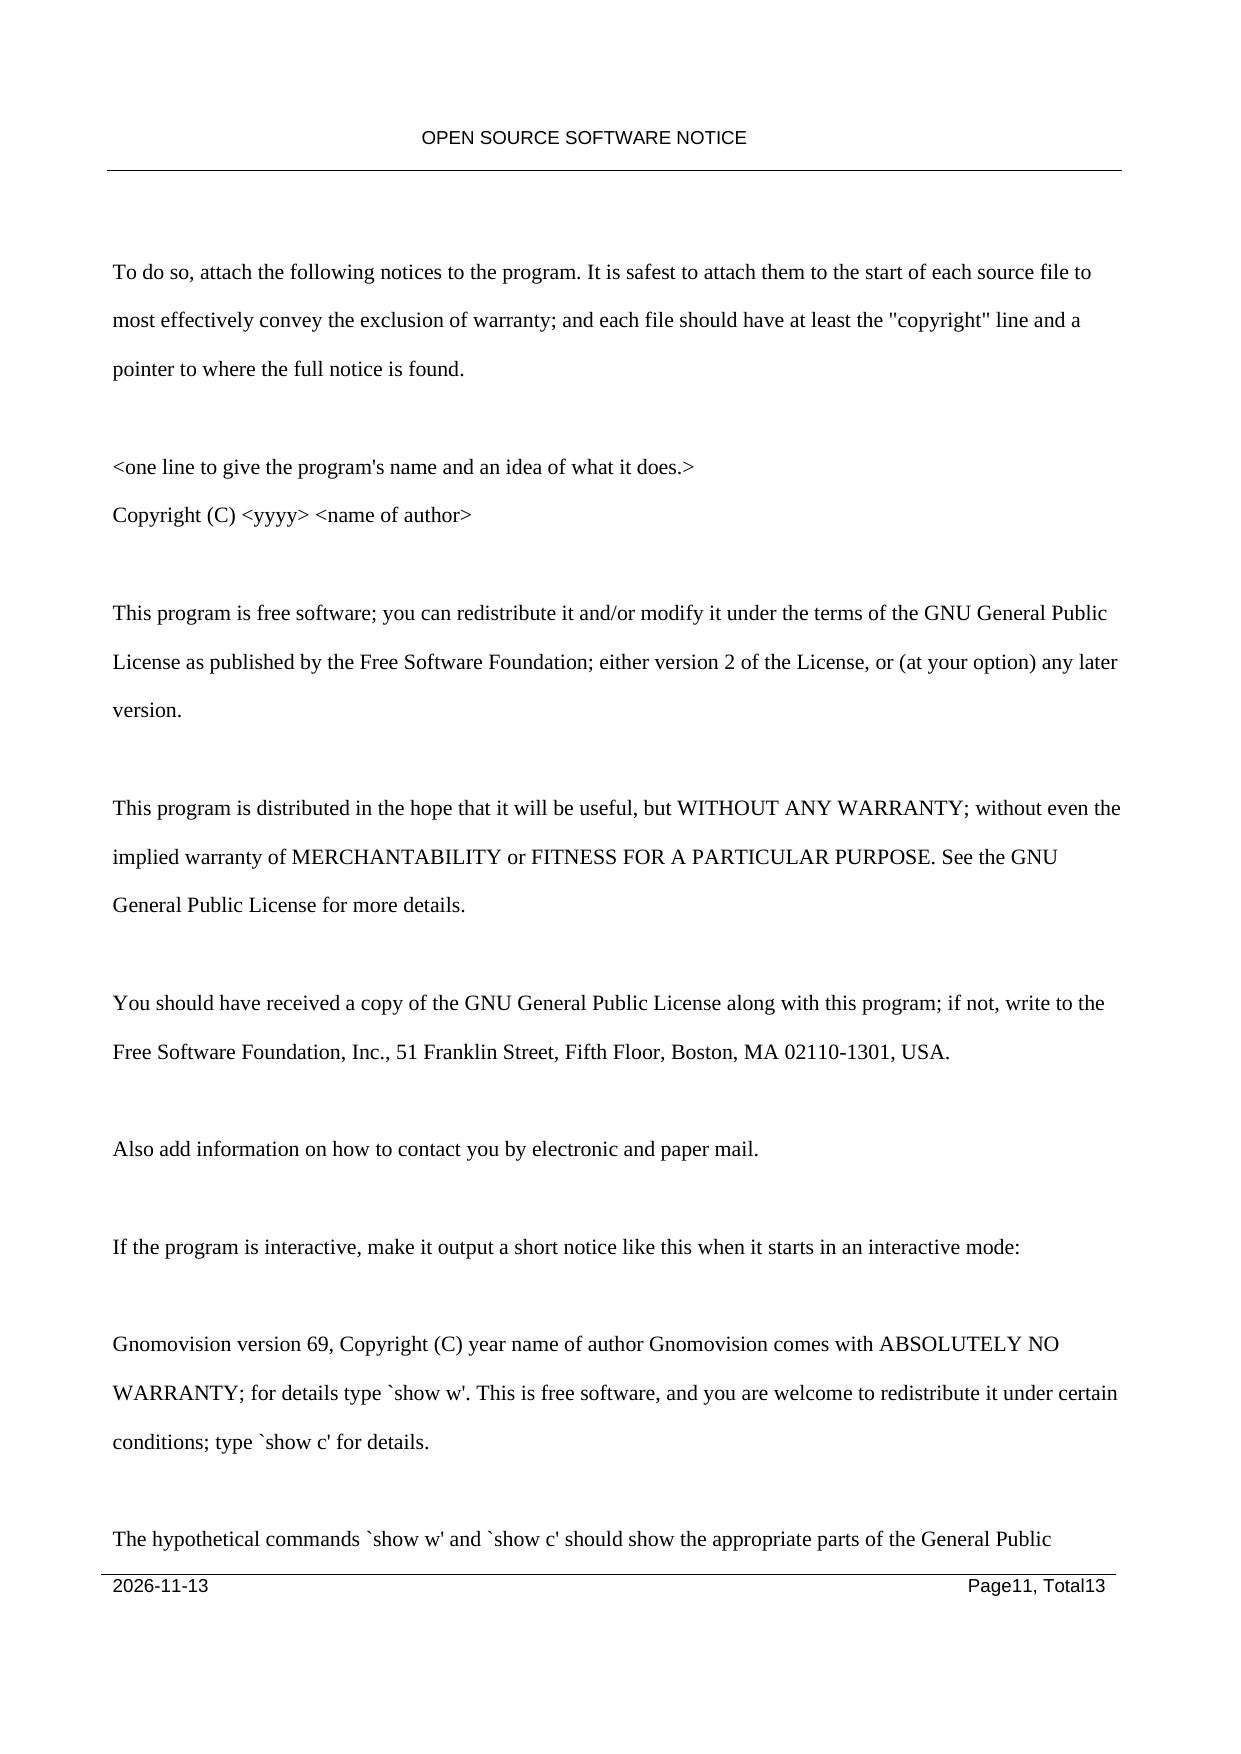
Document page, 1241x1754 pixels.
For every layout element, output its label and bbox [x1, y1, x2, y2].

text [112, 206, 1128, 1555]
